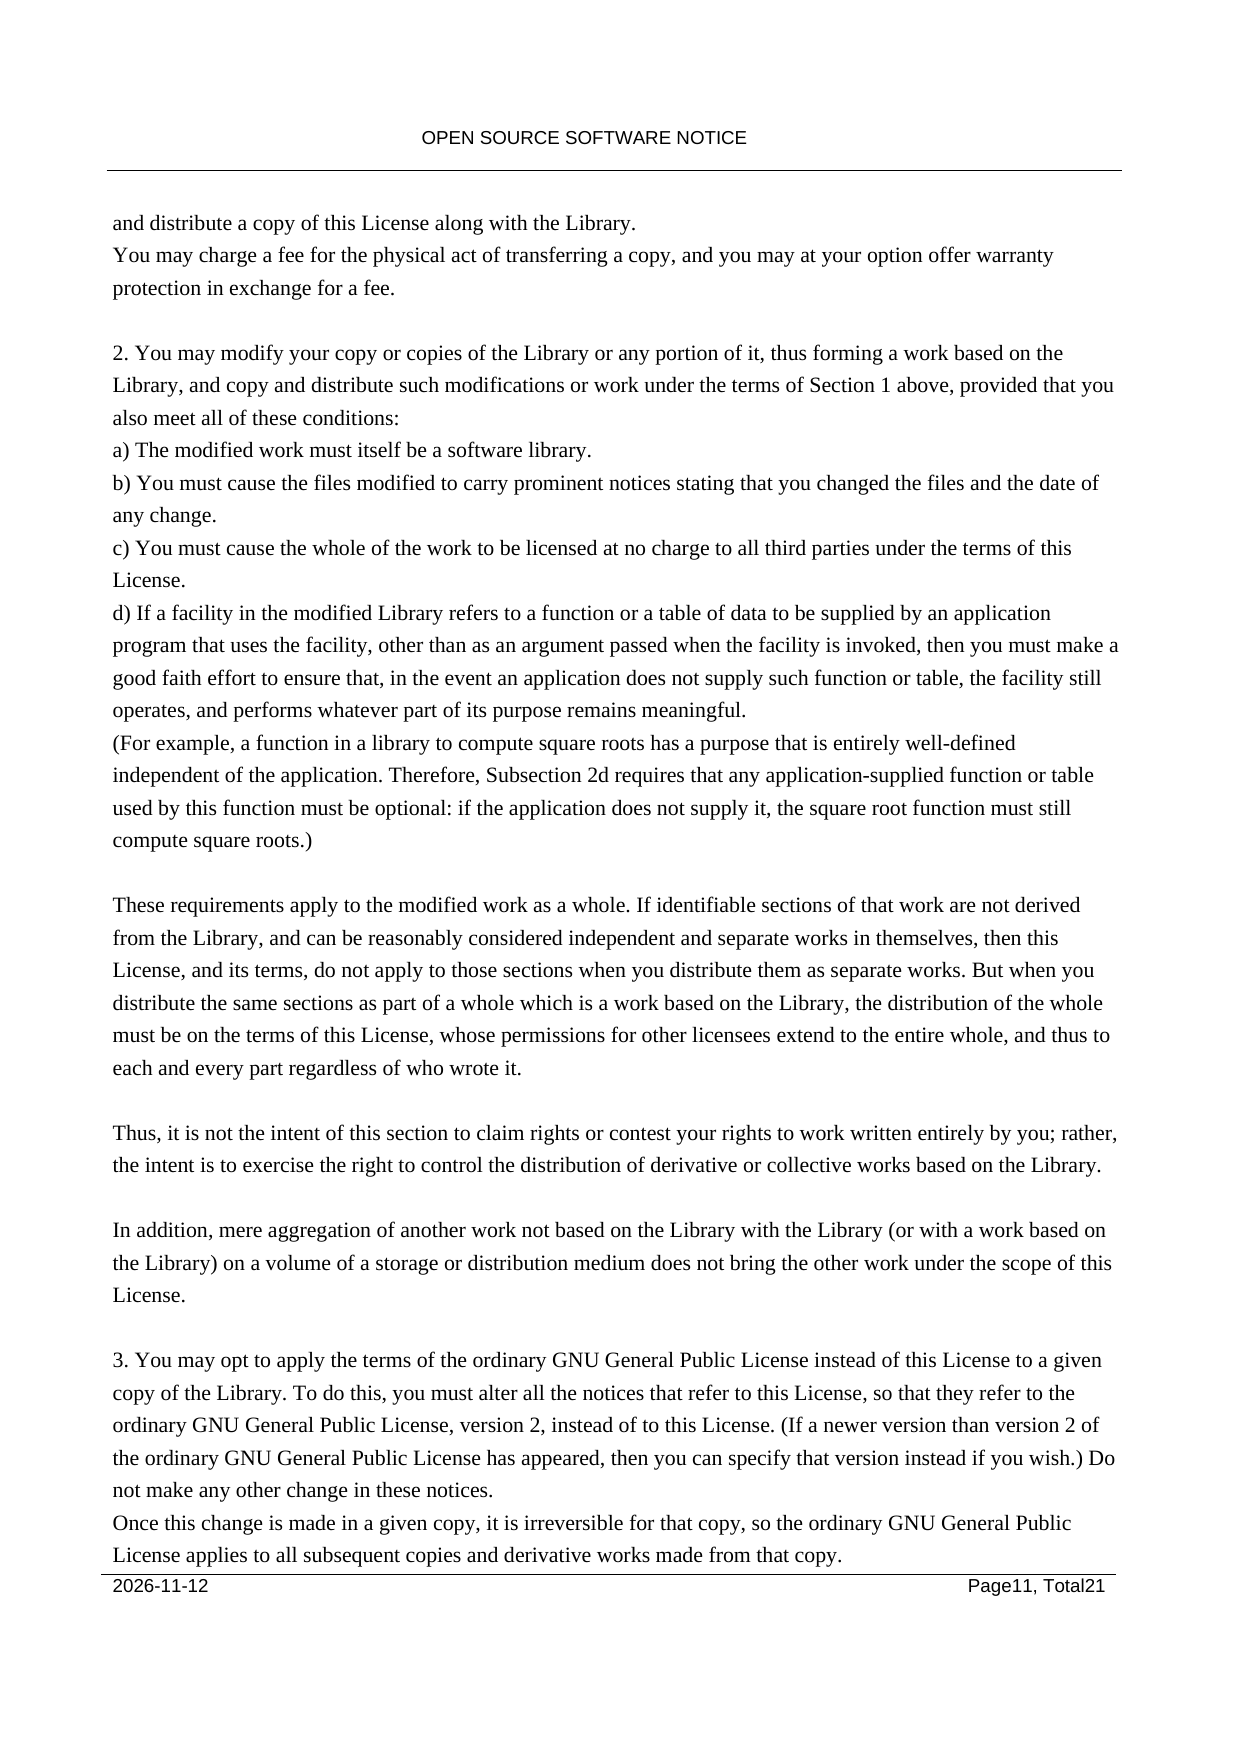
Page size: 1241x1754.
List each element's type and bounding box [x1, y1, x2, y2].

text [112, 206, 1128, 1571]
